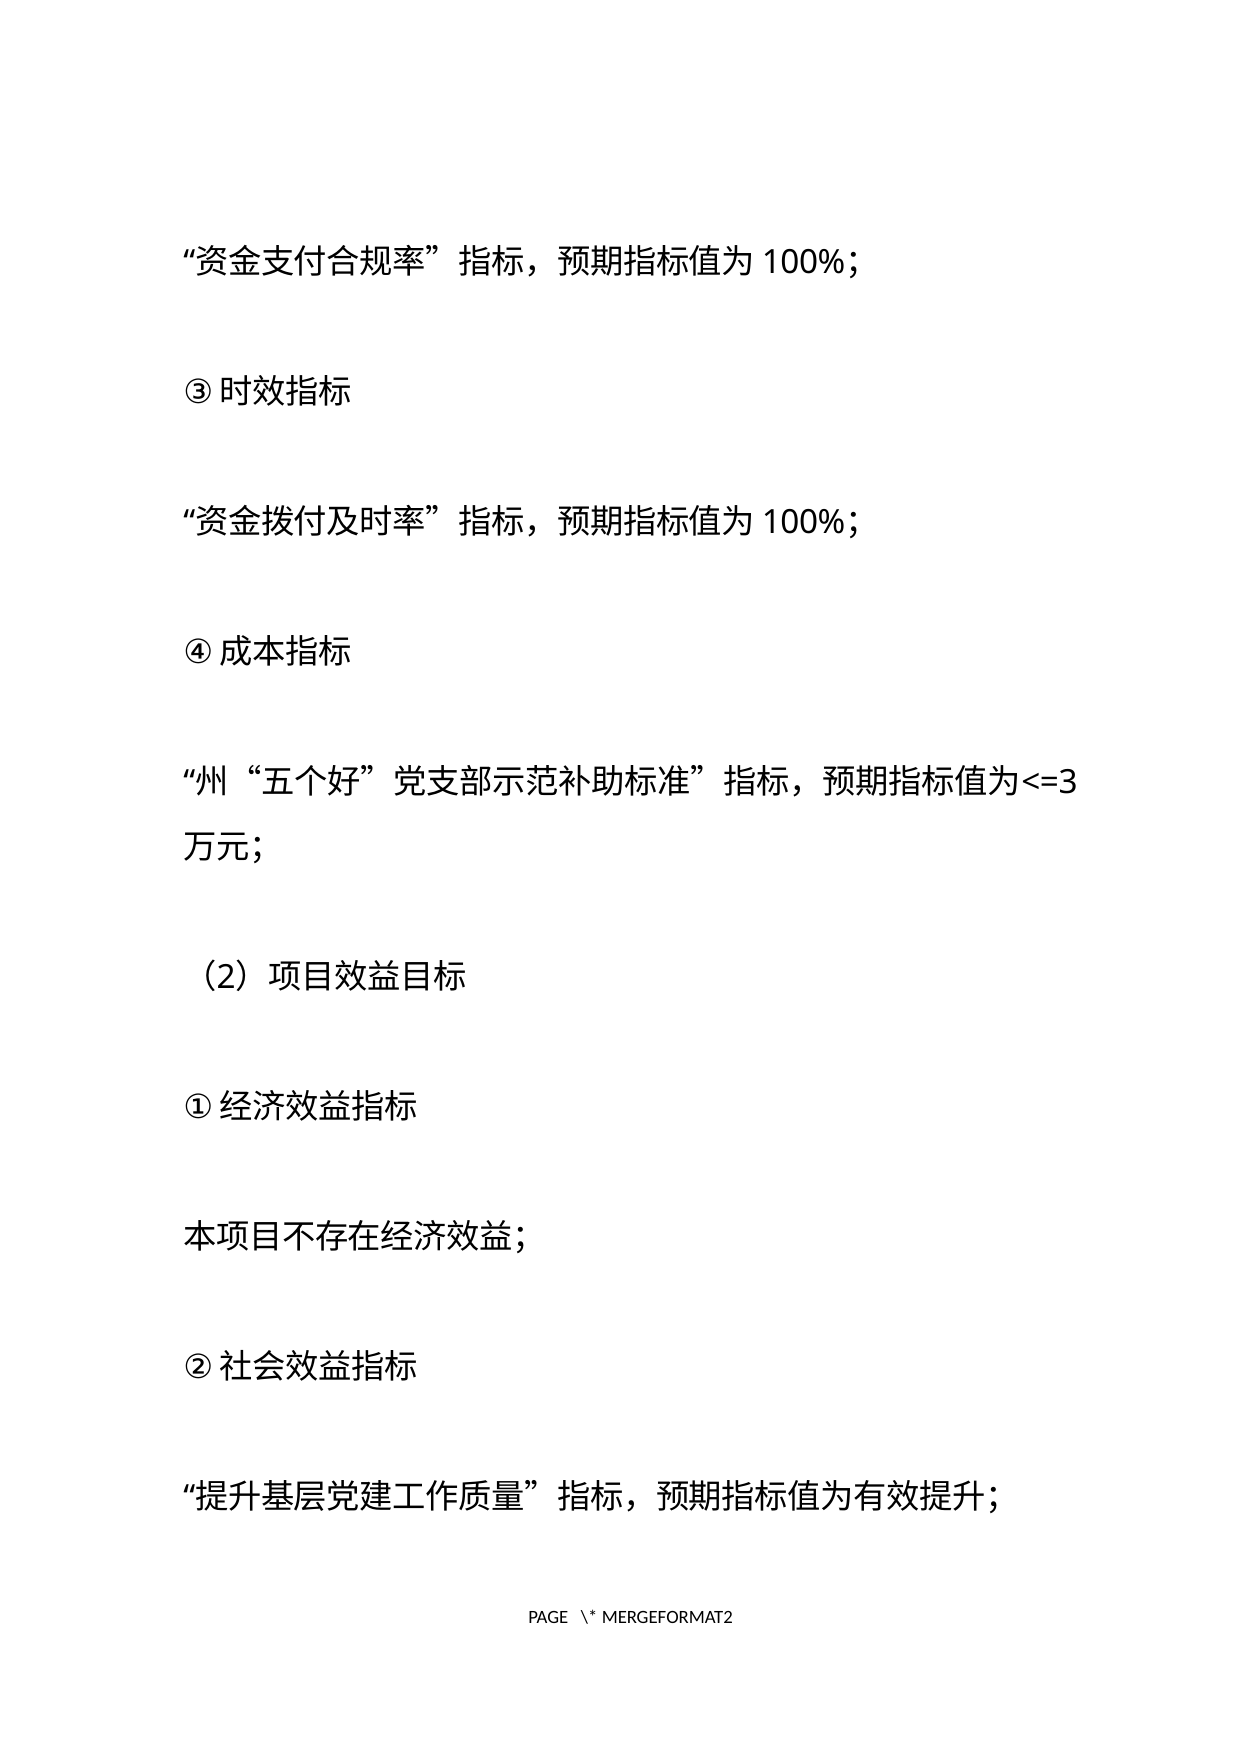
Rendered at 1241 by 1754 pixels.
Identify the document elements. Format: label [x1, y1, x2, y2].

text [183, 162, 1078, 1527]
